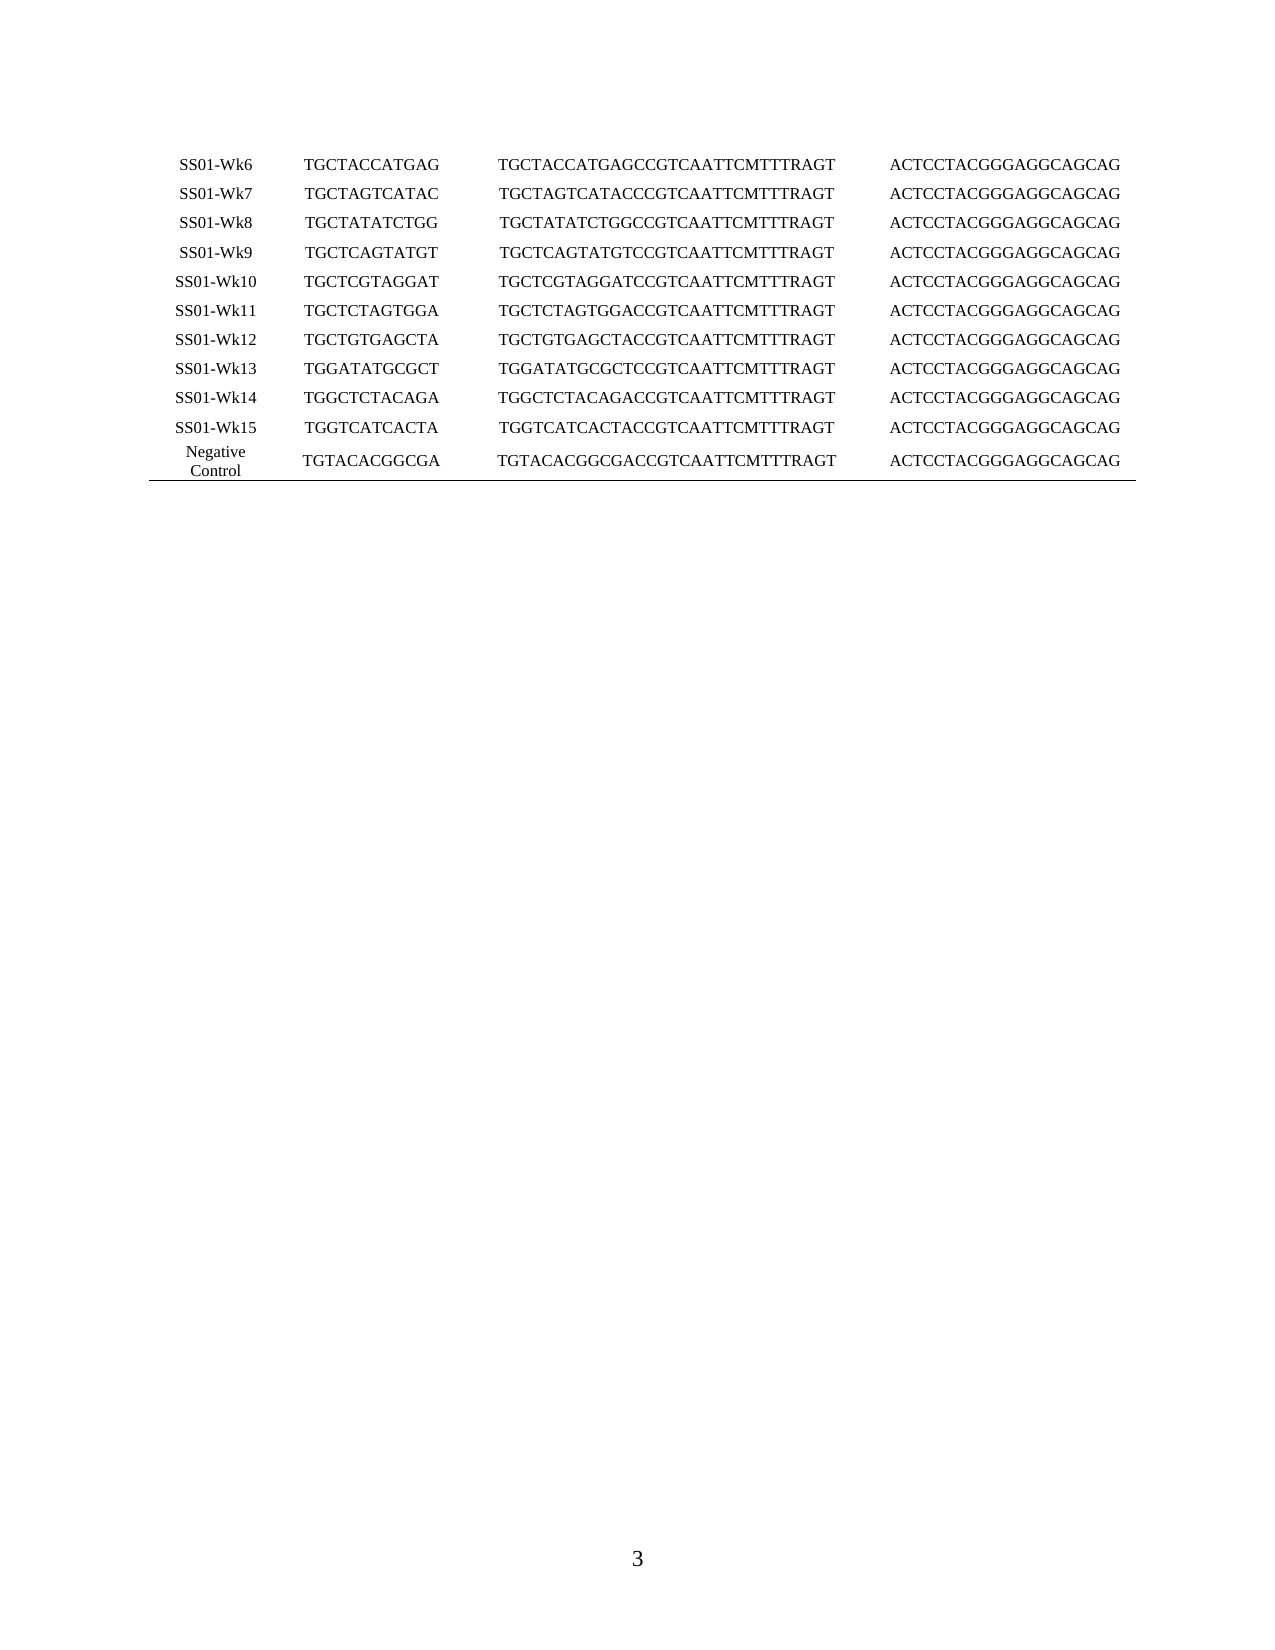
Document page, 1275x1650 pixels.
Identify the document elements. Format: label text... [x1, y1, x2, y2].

table_cell ACTCCTACGGGAGGCAGCAG [874, 325, 1136, 354]
table_cell Negative Control [149, 442, 283, 480]
table_cell TGGCTCTACAGACCGTCAATTCMTTTRAGT [460, 383, 873, 412]
table_cell TGCTAGTCATAC [283, 179, 460, 208]
table_cell ACTCCTACGGGAGGCAGCAG [874, 383, 1136, 412]
table_cell SS01-Wk12 [149, 325, 283, 354]
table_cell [874, 150, 1136, 179]
table_cell TGCTATATCTGGCCGTCAATTCMTTTRAGT [460, 208, 873, 237]
table_cell TGCTACCATGAG [283, 150, 460, 179]
table_cell TGCTCTAGTGGA [283, 296, 460, 325]
table_cell SS01-Wk6 [149, 150, 283, 179]
table_cell TGGCTCTACAGA [283, 383, 460, 412]
table_cell SS01-Wk14 [149, 383, 283, 412]
table_cell SS01-Wk11 [149, 296, 283, 325]
table_cell TGCTGTGAGCTACCGTCAATTCMTTTRAGT [460, 325, 873, 354]
table_cell ACTCCTACGGGAGGCAGCAG [874, 354, 1136, 383]
table_cell TGCTATATCTGG [283, 208, 460, 237]
table_cell TGCTAGTCATACCCGTCAATTCMTTTRAGT [460, 179, 873, 208]
table_cell TGCTCGTAGGATCCGTCAATTCMTTTRAGT [460, 267, 873, 296]
table_cell TGGATATGCGCTCCGTCAATTCMTTTRAGT [460, 354, 873, 383]
table_cell ACTCCTACGGGAGGCAGCAG [874, 179, 1136, 208]
table_cell ACTCCTACGGGAGGCAGCAG [874, 413, 1136, 442]
table_cell ACTCCTACGGGAGGCAGCAG [874, 442, 1136, 480]
table_cell ACTCCTACGGGAGGCAGCAG [874, 238, 1136, 267]
table_cell SS01-Wk9 [149, 238, 283, 267]
table_cell SS01-Wk8 [149, 208, 283, 237]
table_cell SS01-Wk15 [149, 413, 283, 442]
table_cell SS01-Wk10 [149, 267, 283, 296]
table_cell SS01-Wk13 [149, 354, 283, 383]
table_cell SS01-Wk7 [149, 179, 283, 208]
table_cell TGCTGTGAGCTA [283, 325, 460, 354]
table_cell TGGTCATCACTACCGTCAATTCMTTTRAGT [460, 413, 873, 442]
table_cell TGGTCATCACTA [283, 413, 460, 442]
table_cell TGCTCAGTATGTCCGTCAATTCMTTTRAGT [460, 238, 873, 267]
table_cell ACTCCTACGGGAGGCAGCAG [874, 267, 1136, 296]
table_cell TGCTACCATGAGCCGTCAATTCMTTTRAGT [460, 150, 873, 179]
table_cell TGGATATGCGCT [283, 354, 460, 383]
table_cell TGCTCTAGTGGACCGTCAATTCMTTTRAGT [460, 296, 873, 325]
table_cell ACTCCTACGGGAGGCAGCAG [874, 296, 1136, 325]
table_cell TGCTCAGTATGT [283, 238, 460, 267]
table_cell TGTACACGGCGA [283, 442, 460, 480]
table_cell ACTCCTACGGGAGGCAGCAG [874, 208, 1136, 237]
table_cell TGCTCGTAGGAT [283, 267, 460, 296]
table_cell TGTACACGGCGACCGTCAATTCMTTTRAGT [460, 442, 873, 480]
